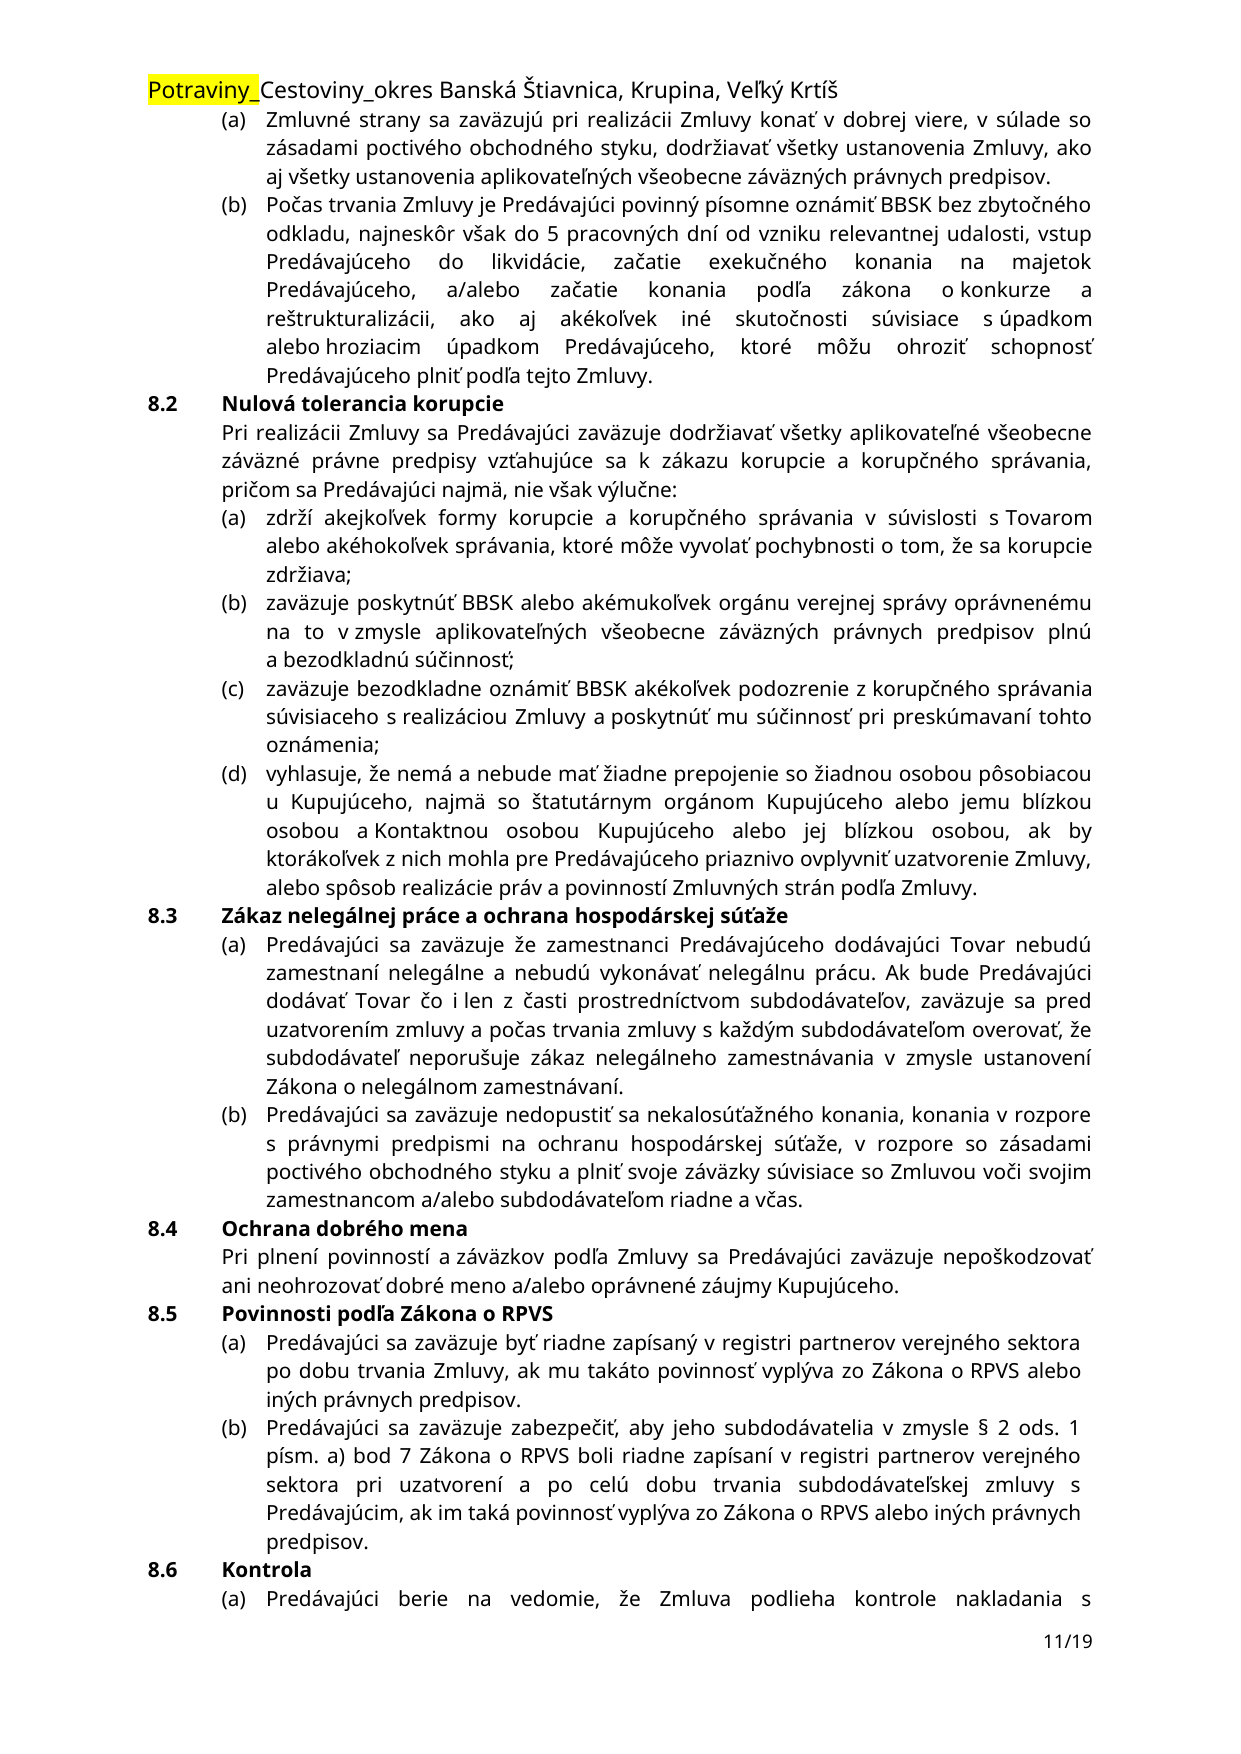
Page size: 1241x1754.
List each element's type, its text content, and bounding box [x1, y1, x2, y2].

list Predávajúci sa zaväzuje zabezpečiť, aby jeho subdodávatelia v zmysle § 2 ods. 1 písm. a) bod 7 Zákona o RPVS boli riadne zapísaní v registri partnerov verejného sektora pri uzatvorení a po celú dobu trvania subdodávateľskej zmluvy s Predávajúcim, ak im taká povinnosť vyplýva zo Zákona o RPVS alebo iných právnych predpisov. [221, 1413, 1081, 1555]
text 8.2 Nulová tolerancia korupcie [148, 389, 1093, 418]
text (b) Počas trvania Zmluvy je Predávajúci povinný písomne oznámiť BBSK bez zbytočného odkladu, najneskôr však do 5 pracovných dní od vzniku relevantnej udalosti, vstup Predávajúceho do likvidácie, začatie exekučného konania na majetok Predávajúceho, a/alebo začatie konania podľa zákona o konkurze a reštrukturalizácii, ako aj akékoľvek iné skutočnosti súvisiace s úpadkom alebo hroziacim úpadkom Predávajúceho, ktoré môžu ohroziť schopnosť Predávajúceho plniť podľa tejto Zmluvy. [221, 190, 1093, 389]
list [221, 1584, 1093, 1612]
text 8.6 Kontrola [148, 1555, 1093, 1584]
list (c) zaväzuje bezodkladne oznámiť BBSK akékoľvek podozrenie z korupčného správania súvisiaceho s realizáciou Zmluvy a poskytnúť mu súčinnosť pri preskúmavaní tohto oznámenia; [221, 674, 1093, 759]
text (b) Predávajúci sa zaväzuje nedopustiť sa nekalosúťažného konania, konania v rozpore s právnymi predpismi na ochranu hospodárskej súťaže, v rozpore so zásadami poctivého obchodného styku a plniť svoje záväzky súvisiace so Zmluvou voči svojim zamestnancom a/alebo subdodávateľom riadne a včas. [221, 1100, 1093, 1214]
text (a) Predávajúci sa zaväzuje že zamestnanci Predávajúceho dodávajúci Tovar nebudú zamestnaní nelegálne a nebudú vykonávať nelegálnu prácu. Ak bude Predávajúci dodávať Tovar čo i len z časti prostredníctvom subdodávateľov, zaväzuje sa pred uzatvorením zmluvy a počas trvania zmluvy s každým subdodávateľom overovať, že subdodávateľ neporušuje zákaz nelegálneho zamestnávania v zmysle ustanovení Zákona o nelegálnom zamestnávaní. [221, 930, 1093, 1100]
list (a) Zmluvné strany sa zaväzujú pri realizácii Zmluvy konať v dobrej viere, v súlade so zásadami poctivého obchodného styku, dodržiavať všetky ustanovenia Zmluvy, ako aj všetky ustanovenia aplikovateľných všeobecne záväzných právnych predpisov. [221, 105, 1093, 190]
text Pri plnení povinností a záväzkov podľa Zmluvy sa Predávajúci zaväzuje nepoškodzovať ani neohrozovať dobré meno a/alebo oprávnené záujmy Kupujúceho. [221, 1242, 1093, 1299]
text (b) zaväzuje poskytnúť BBSK alebo akémukoľvek orgánu verejnej správy oprávnenému na to v zmysle aplikovateľných všeobecne záväzných právnych predpisov plnú a bezodkladnú súčinnosť; [221, 588, 1093, 674]
list Predávajúci sa zaväzuje byť riadne zapísaný v registri partnerov verejného sektora po dobu trvania Zmluvy, ak mu takáto povinnosť vyplýva zo Zákona o RPVS alebo iných právnych predpisov. [221, 1328, 1081, 1413]
text 8.4 Ochrana dobrého mena [148, 1214, 1093, 1242]
text 8.5 Povinnosti podľa Zákona o RPVS [148, 1299, 1093, 1328]
list (a) zdrží akejkoľvek formy korupcie a korupčného správania v súvislosti s Tovarom alebo akéhokoľvek správania, ktoré môže vyvolať pochybnosti o tom, že sa korupcie zdržiava; [221, 503, 1093, 588]
text (d) vyhlasuje, že nemá a nebude mať žiadne prepojenie so žiadnou osobou pôsobiacou u Kupujúceho, najmä so štatutárnym orgánom Kupujúceho alebo jemu blízkou osobou a Kontaktnou osobou Kupujúceho alebo jej blízkou osobou, ak by ktorákoľvek z nich mohla pre Predávajúceho priaznivo ovplyvniť uzatvorenie Zmluvy, alebo spôsob realizácie práv a povinností Zmluvných strán podľa Zmluvy. [221, 759, 1093, 901]
text Pri realizácii Zmluvy sa Predávajúci zaväzuje dodržiavať všetky aplikovateľné všeobecne záväzné právne predpisy vzťahujúce sa k zákazu korupcie a korupčného správania, pričom sa Predávajúci najmä, nie však výlučne: [221, 418, 1093, 503]
text 8.3 Zákaz nelegálnej práce a ochrana hospodárskej súťaže [148, 901, 1093, 930]
